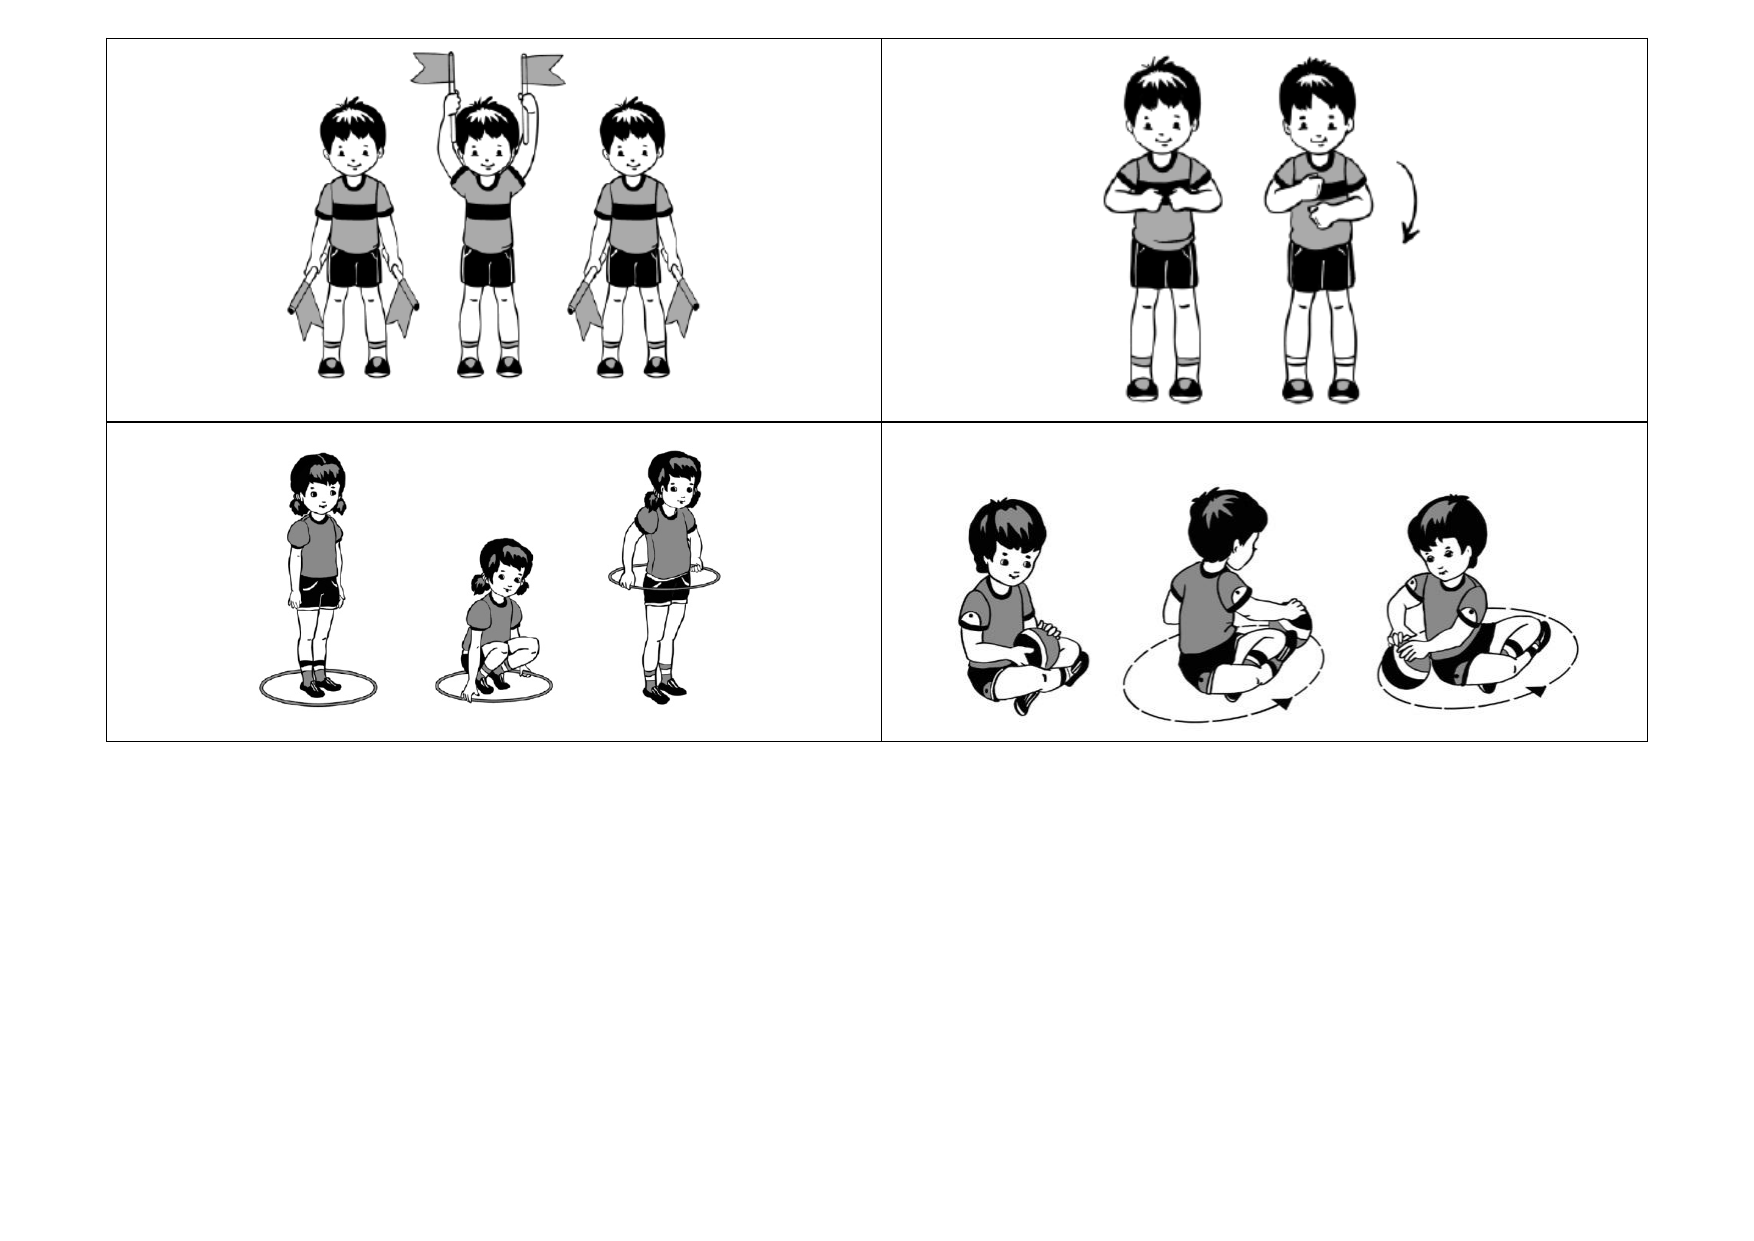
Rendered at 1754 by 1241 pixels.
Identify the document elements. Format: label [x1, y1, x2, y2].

table_cell [1461, 39, 1647, 421]
table_cell [107, 39, 881, 421]
table_cell [882, 423, 1647, 741]
table_cell [107, 423, 881, 741]
picture [245, 448, 743, 734]
picture [268, 38, 721, 387]
picture [1068, 38, 1461, 422]
table_cell [882, 39, 1068, 421]
picture [939, 475, 1590, 741]
